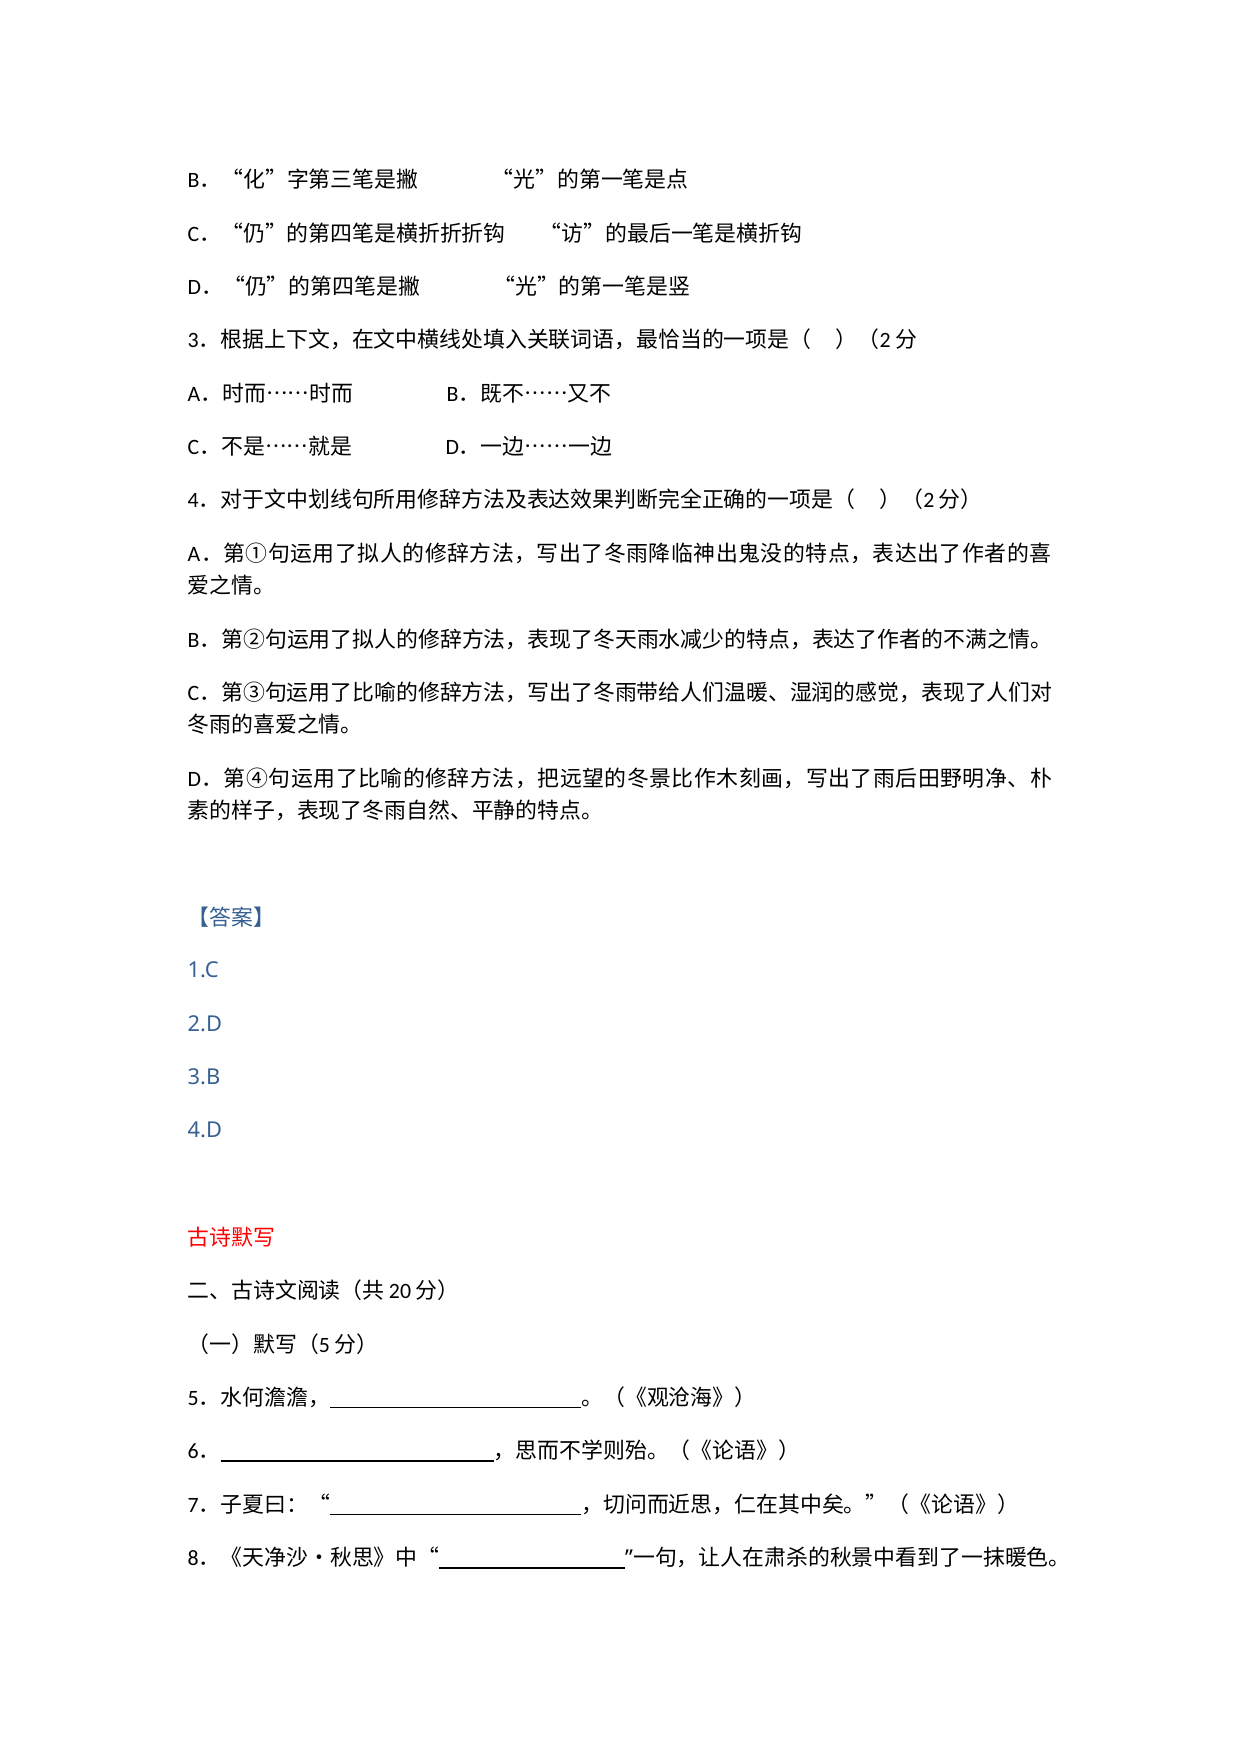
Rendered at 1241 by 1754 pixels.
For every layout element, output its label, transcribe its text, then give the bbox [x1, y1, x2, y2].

text 4．对于文中划线句所用修辞方法及表达效果判断完全正确的一项是（ ）（2分） [187, 482, 1053, 514]
text D．第④句运用了比喻的修辞方法，把远望的冬景比作木刻画，写出了雨后田野明净、朴素的样子，表现了冬雨自然、平静的特点。 [187, 760, 1053, 825]
text 3．根据上下文，在文中横线处填入关联词语，最恰当的一项是（ ）（2分 [187, 322, 1053, 354]
text 【答案】 [187, 899, 1053, 932]
text 4.D [187, 1113, 1053, 1145]
text 7．子夏曰：“ ，切问而近思，仁在其中矣。”（《论语》） [187, 1486, 1053, 1519]
text C．“仍”的第四笔是横折折折钩 “访”的最后一笔是横折钩 [187, 215, 1053, 248]
text 二、古诗文阅读（共20分） [187, 1273, 1053, 1305]
text 3.B [187, 1059, 1053, 1092]
text 5．水何澹澹， 。（《观沧海》） [187, 1379, 1053, 1412]
text 1.C [187, 953, 1053, 985]
text 古诗默写 [187, 1219, 1053, 1252]
text A．时而……时而 B．既不……又不 [187, 375, 1053, 408]
text B．“化”字第三笔是撇 “光”的第一笔是点 [187, 162, 1053, 194]
text 8．《天净沙・秋思》中“ ”一句，让人在肃杀的秋景中看到了一抹暖色。 [187, 1539, 1053, 1572]
text 6． ，思而不学则殆。（《论语》） [187, 1433, 1053, 1465]
text （一）默写（5分） [187, 1326, 1053, 1359]
text C．不是……就是 D．一边……一边 [187, 429, 1053, 461]
text B．第②句运用了拟人的修辞方法，表现了冬天雨水减少的特点，表达了作者的不满之情。 [187, 621, 1053, 654]
text A．第①句运用了拟人的修辞方法，写出了冬雨降临神出鬼没的特点，表达出了作者的喜爱之情。 [187, 535, 1053, 600]
text C．第③句运用了比喻的修辞方法，写出了冬雨带给人们温暖、湿润的感觉，表现了人们对冬雨的喜爱之情。 [187, 674, 1053, 739]
text D．“仍”的第四笔是撇 “光”的第一笔是竖 [187, 269, 1053, 301]
text 2.D [187, 1006, 1053, 1039]
